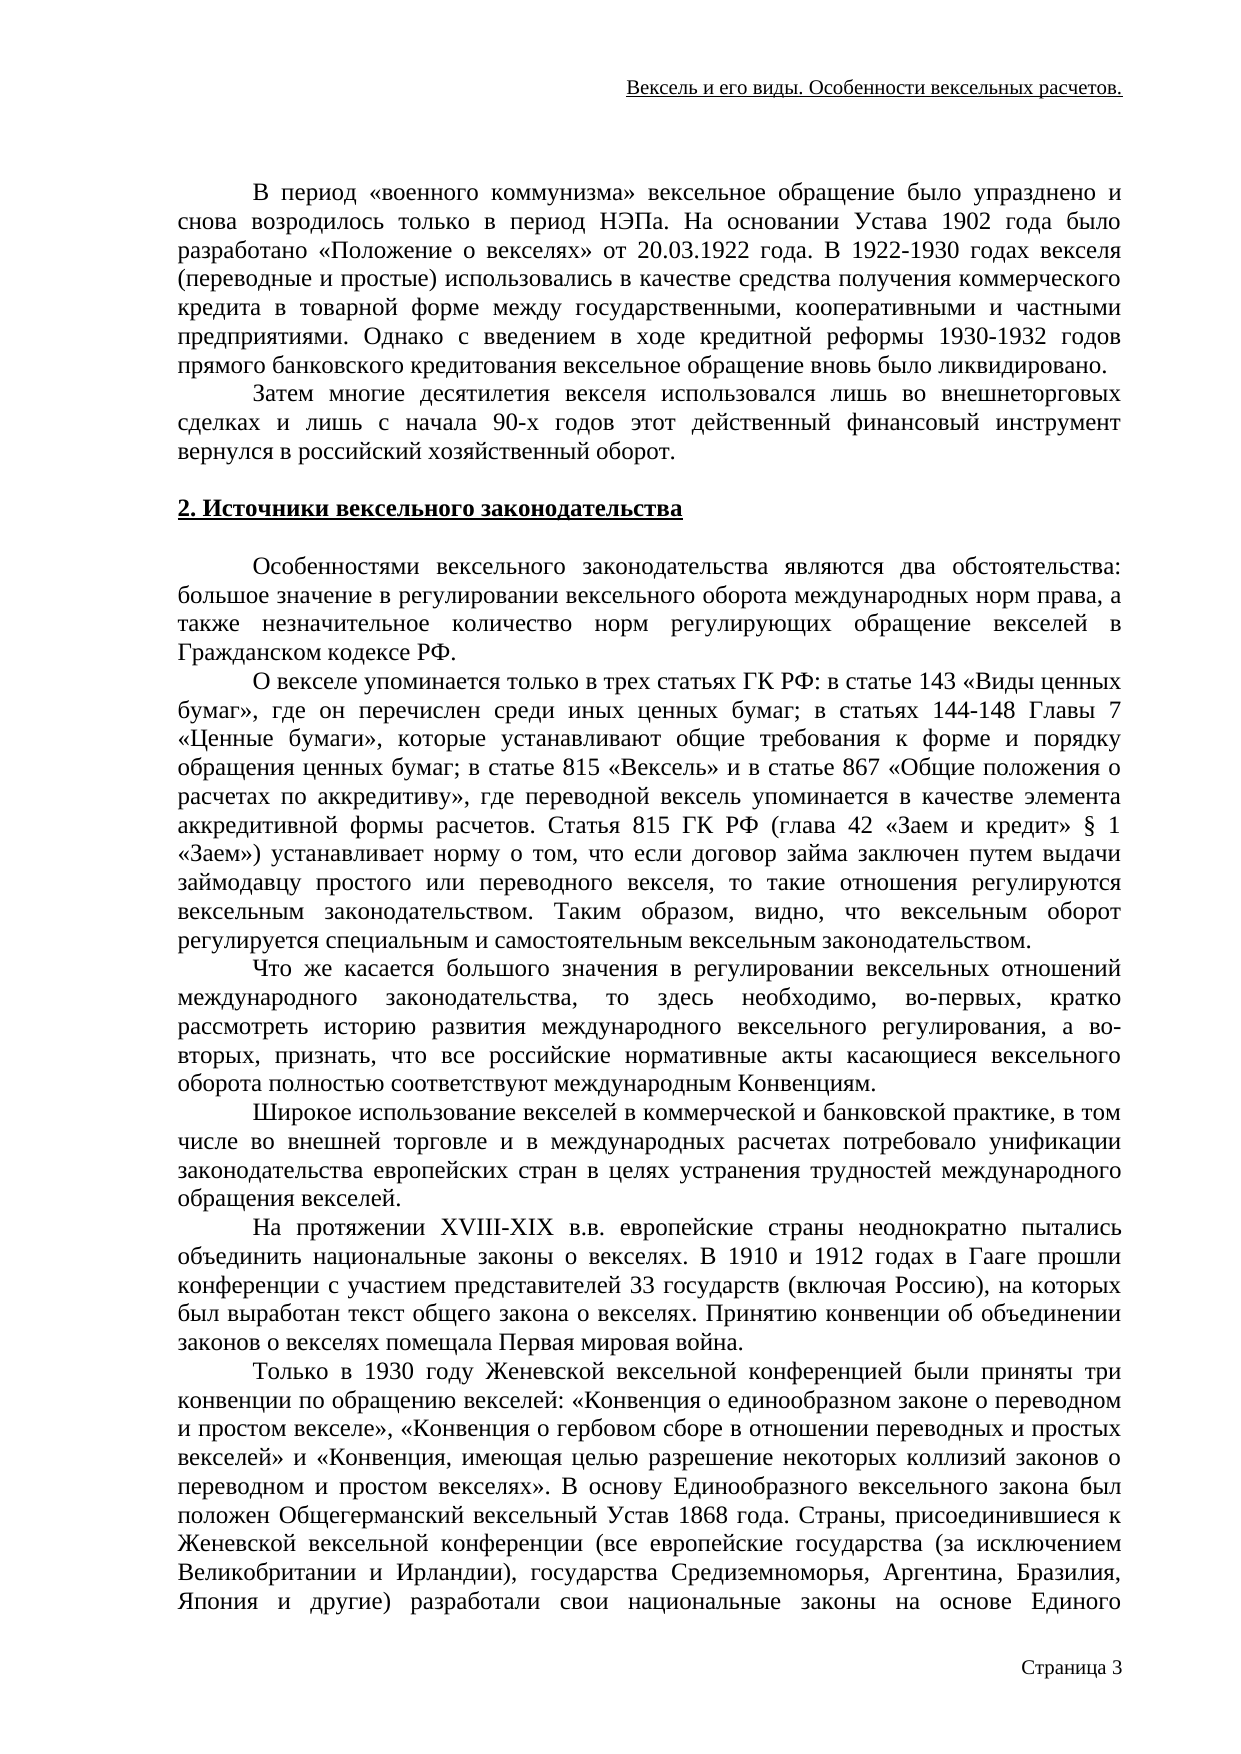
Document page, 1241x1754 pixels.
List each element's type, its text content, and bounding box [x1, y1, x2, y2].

text В период «военного коммунизма» вексельное обращение было упразднено и снова возродилось только в период НЭПа. На основании Устава 1902 года было разработано «Положение о векселях» от 20.03.1922 года. В 1922-1930 годах векселя (переводные и простые) использовались в качестве средства получения коммерческого кредита в товарной форме между государственными, кооперативными и частными предприятиями. Однако с введением в ходе кредитной реформы 1930-1932 годов прямого банковского кредитования вексельное обращение вновь было ликвидировано. [177, 177, 1122, 378]
text 2. Источники вексельного законодательства [177, 493, 1122, 522]
text Затем многие десятилетия векселя использовался лишь во внешнеторговых сделках и лишь с начала 90-х годов этот действенный финансовый инструмент вернулся в российский хозяйственный оборот. [177, 378, 1122, 465]
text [177, 1356, 1122, 1615]
text Что же касается большого значения в регулировании вексельных отношений международного законодательства, то здесь необходимо, во-первых, кратко рассмотреть историю развития международного вексельного регулирования, а во-вторых, признать, что все российские нормативные акты касающиеся вексельного оборота полностью соответствуют международным Конвенциям. [177, 953, 1122, 1097]
text Особенностями вексельного законодательства являются два обстоятельства: большое значение в регулировании вексельного оборота международных норм права, а также незначительное количество норм регулирующих обращение векселей в Гражданском кодексе РФ. [177, 551, 1122, 666]
text О векселе упоминается только в трех статьях ГК РФ: в статье 143 «Виды ценных бумаг», где он перечислен среди иных ценных бумаг; в статьях 144-148 Главы 7 «Ценные бумаги», которые устанавливают общие требования к форме и порядку обращения ценных бумаг; в статье 815 «Вексель» и в статье 867 «Общие положения о расчетах по аккредитиву», где переводной вексель упоминается в качестве элемента аккредитивной формы расчетов. Статья 815 ГК РФ (глава 42 «Заем и кредит» § 1 «Заем») устанавливает норму о том, что если договор займа заключен путем выдачи займодавцу простого или переводного векселя, то такие отношения регулируются вексельным законодательством. Таким образом, видно, что вексельным оборот регулируется специальным и самостоятельным вексельным законодательством. [177, 666, 1122, 953]
text Широкое использование векселей в коммерческой и банковской практике, в том числе во внешней торговле и в международных расчетах потребовало унификации законодательства европейских стран в целях устранения трудностей международного обращения векселей. [177, 1097, 1122, 1212]
text На протяжении XVIII-XIX в.в. европейские страны неоднократно пытались объединить национальные законы о векселях. В 1910 и 1912 годах в Гааге прошли конференции с участием представителей 33 государств (включая Россию), на которых был выработан текст общего закона о векселях. Принятию конвенции об объединении законов о векселях помещала Первая мировая война. [177, 1212, 1122, 1356]
